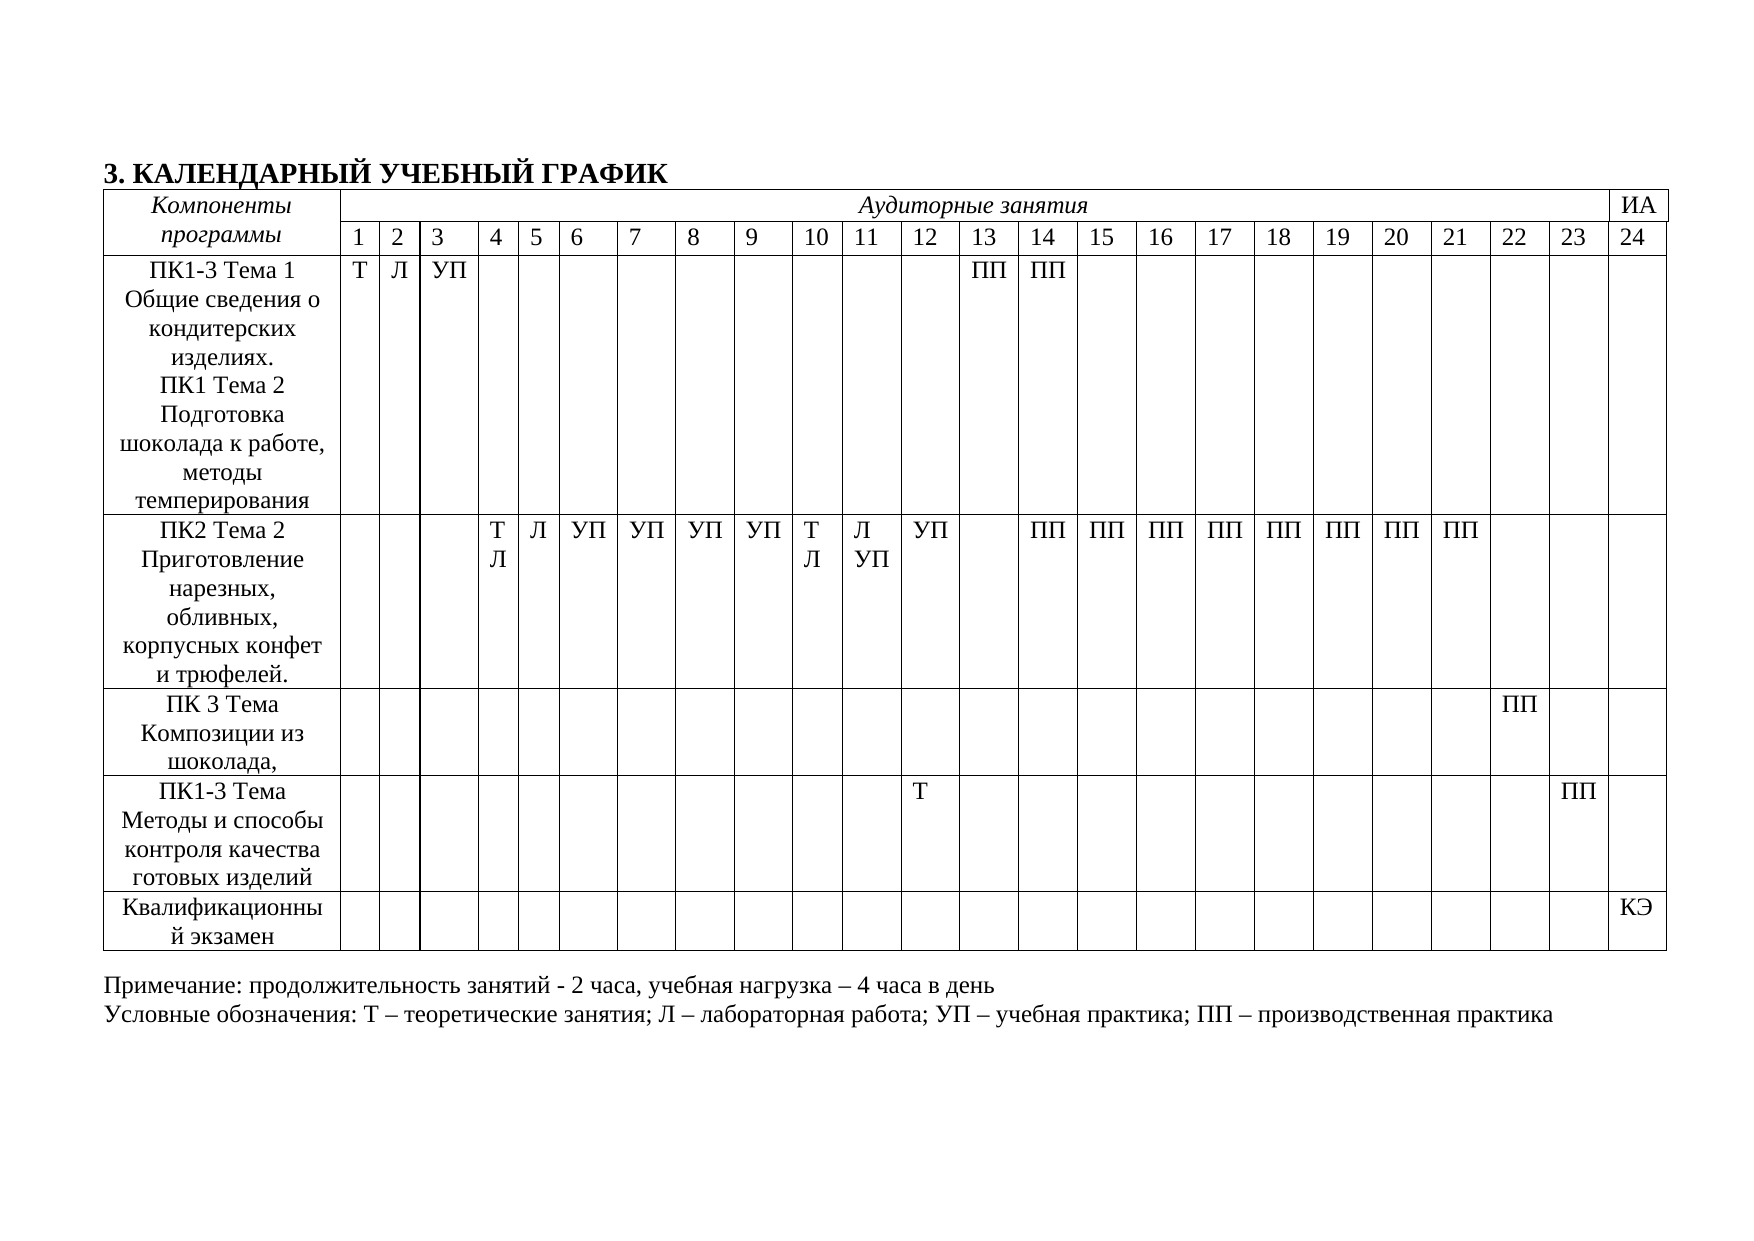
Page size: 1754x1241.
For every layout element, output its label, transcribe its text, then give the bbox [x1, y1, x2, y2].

table_cell [519, 256, 559, 514]
table_cell [618, 256, 675, 514]
table_cell 6 [560, 222, 617, 254]
table_cell 8 [676, 222, 734, 254]
table_cell [1550, 689, 1608, 775]
table_cell 14 [1019, 222, 1077, 254]
table_cell 3 [421, 222, 478, 254]
table_cell [421, 515, 478, 688]
table_cell [1314, 689, 1372, 775]
table_cell 12 [902, 222, 959, 254]
table_cell ПК1-3 Тема Методы и способы контроля качества готовых изделий [104, 776, 340, 891]
table_cell [519, 689, 559, 775]
table_cell [1255, 776, 1313, 891]
table_cell [1255, 256, 1313, 514]
table_cell [519, 892, 559, 950]
table_cell [1078, 776, 1136, 891]
table_cell ПП [1491, 689, 1549, 775]
table_cell Л [380, 256, 419, 514]
table_cell [1491, 892, 1549, 950]
table_cell [1373, 776, 1431, 891]
table_cell 10 [793, 222, 842, 254]
table_cell [843, 776, 901, 891]
table_cell [1196, 256, 1254, 514]
table_cell 15 [1078, 222, 1136, 254]
table_cell [793, 256, 842, 514]
table_cell [1255, 689, 1313, 775]
table_cell [618, 892, 675, 950]
table_cell 20 [1373, 222, 1431, 254]
table_cell [793, 776, 842, 891]
table_cell [1491, 776, 1549, 891]
table_cell [341, 776, 379, 891]
table_cell [1373, 689, 1431, 775]
table_cell 7 [618, 222, 675, 254]
table_cell [1432, 776, 1490, 891]
table_cell [960, 689, 1018, 775]
table_cell 16 [1137, 222, 1195, 254]
table_cell [1196, 892, 1254, 950]
table_cell 19 [1314, 222, 1372, 254]
table_cell 23 [1550, 222, 1608, 254]
table_cell [1432, 892, 1490, 950]
table_cell [479, 892, 518, 950]
table_cell [1314, 776, 1372, 891]
table_cell 22 [1491, 222, 1549, 254]
table_cell Т [341, 256, 379, 514]
table_cell ПП [1550, 776, 1608, 891]
table_cell [1137, 256, 1195, 514]
table_cell [1609, 776, 1666, 891]
table_cell ПП [1255, 515, 1313, 688]
table_cell [560, 689, 617, 775]
table_cell 4 [479, 222, 518, 254]
table_cell [1373, 256, 1431, 514]
table_cell [735, 892, 792, 950]
table_cell [341, 689, 379, 775]
table_cell ПП [1432, 515, 1490, 688]
table_cell 11 [843, 222, 901, 254]
table_cell 2 [380, 222, 419, 254]
table_cell ПК 3 Тема Композиции из шоколада, [104, 689, 340, 775]
table_cell [843, 892, 901, 950]
table_cell Т Л [479, 515, 518, 688]
table_cell 9 [735, 222, 792, 254]
table_cell [560, 892, 617, 950]
table_cell [902, 892, 959, 950]
table_cell ПП [1019, 515, 1077, 688]
table_cell ПП [1078, 515, 1136, 688]
table_cell ПП [1196, 515, 1254, 688]
table_cell [341, 515, 379, 688]
table_cell 5 [519, 222, 559, 254]
table_cell Л УП [843, 515, 901, 688]
table_cell ПП [1373, 515, 1431, 688]
table_cell [676, 256, 734, 514]
table_cell ПК1-3 Тема 1 Общие сведения о кондитерских изделиях. ПК1 Тема 2 Подготовка шоколада к работе, методы темперирования [104, 256, 340, 514]
table_cell [560, 256, 617, 514]
table_header ИА [1610, 190, 1668, 221]
table_cell [735, 776, 792, 891]
table_cell [618, 689, 675, 775]
table_cell [479, 689, 518, 775]
table_cell [1550, 892, 1608, 950]
table_cell [793, 892, 842, 950]
table_cell [1491, 256, 1549, 514]
table_cell [380, 515, 419, 688]
table_cell УП [560, 515, 617, 688]
table_cell [1255, 892, 1313, 950]
table_cell [519, 776, 559, 891]
table_cell [676, 776, 734, 891]
table_cell [960, 515, 1018, 688]
table_cell УП [421, 256, 478, 514]
text Условные обозначения: Т – теоретические занятия; Л – лабораторная работа; УП – учебная практика; ПП – производственная практика [103, 999, 1636, 1027]
table_cell [1491, 515, 1549, 688]
table_cell 17 [1196, 222, 1254, 254]
table_cell УП [902, 515, 959, 688]
table_cell [1078, 256, 1136, 514]
table_cell УП [618, 515, 675, 688]
table_cell [341, 892, 379, 950]
table_cell [1432, 256, 1490, 514]
table_cell [1196, 776, 1254, 891]
table_cell [960, 892, 1018, 950]
table_cell УП [676, 515, 734, 688]
table_cell 24 [1609, 222, 1666, 254]
table_cell [421, 689, 478, 775]
table_cell [1019, 689, 1077, 775]
table_cell [380, 892, 419, 950]
table_cell ПП [960, 256, 1018, 514]
table_cell [380, 776, 419, 891]
table_cell [843, 256, 901, 514]
table_cell [1609, 256, 1666, 514]
table_cell [479, 776, 518, 891]
table_cell Квалификационный экзамен [104, 892, 340, 950]
table_cell [843, 689, 901, 775]
table_cell ПК2 Тема 2 Приготовление нарезных, обливных, корпусных конфет и трюфелей. [104, 515, 266, 688]
table_cell ПП [1314, 515, 1372, 688]
table_cell ПП [1137, 515, 1195, 688]
table_cell [421, 776, 478, 891]
table_cell 18 [1255, 222, 1313, 254]
table_cell [902, 256, 959, 514]
table_cell [1137, 689, 1195, 775]
table_cell [1373, 892, 1431, 950]
table_cell [1078, 892, 1136, 950]
table_cell [1137, 892, 1195, 950]
table_cell Л [519, 515, 559, 688]
table_cell [960, 776, 1018, 891]
table_cell [479, 256, 518, 514]
table_cell [1314, 892, 1372, 950]
table_cell 21 [1432, 222, 1490, 254]
table_header Аудиторные занятия [341, 190, 1609, 221]
table_cell КЭ [1609, 892, 1666, 950]
table_cell [676, 892, 734, 950]
table_cell [1078, 689, 1136, 775]
table_cell [902, 689, 959, 775]
text Примечание: продолжительность занятий - 2 часа, учебная нагрузка – 4 часа в день [103, 970, 1636, 999]
table_cell [735, 689, 792, 775]
table_cell Т [902, 776, 959, 891]
table_cell [380, 689, 419, 775]
table_cell [676, 689, 734, 775]
table_cell [735, 256, 792, 514]
table_cell ПК2 Тема 2 Приготовление нарезных, обливных, корпусных конфет и трюфелей. [276, 515, 340, 688]
text 3. Календарный учебный график [103, 156, 1636, 189]
table_cell [1432, 689, 1490, 775]
table_cell [1609, 515, 1666, 688]
table_cell Т Л [793, 515, 842, 688]
table_cell [1196, 689, 1254, 775]
table_header Компоненты программы [104, 190, 340, 254]
table_cell 13 [960, 222, 1018, 254]
table_cell [421, 892, 478, 950]
table_cell [1550, 256, 1608, 514]
table_cell [1314, 256, 1372, 514]
table_cell УП [735, 515, 792, 688]
table_cell [1550, 515, 1608, 688]
table_cell [618, 776, 675, 891]
table_cell [793, 689, 842, 775]
table_cell [1019, 776, 1077, 891]
table_cell [560, 776, 617, 891]
table_cell 1 [341, 222, 379, 254]
table_cell ПП [1019, 256, 1077, 514]
table_cell [1137, 776, 1195, 891]
table_cell [1019, 892, 1077, 950]
table_cell [1609, 689, 1666, 775]
